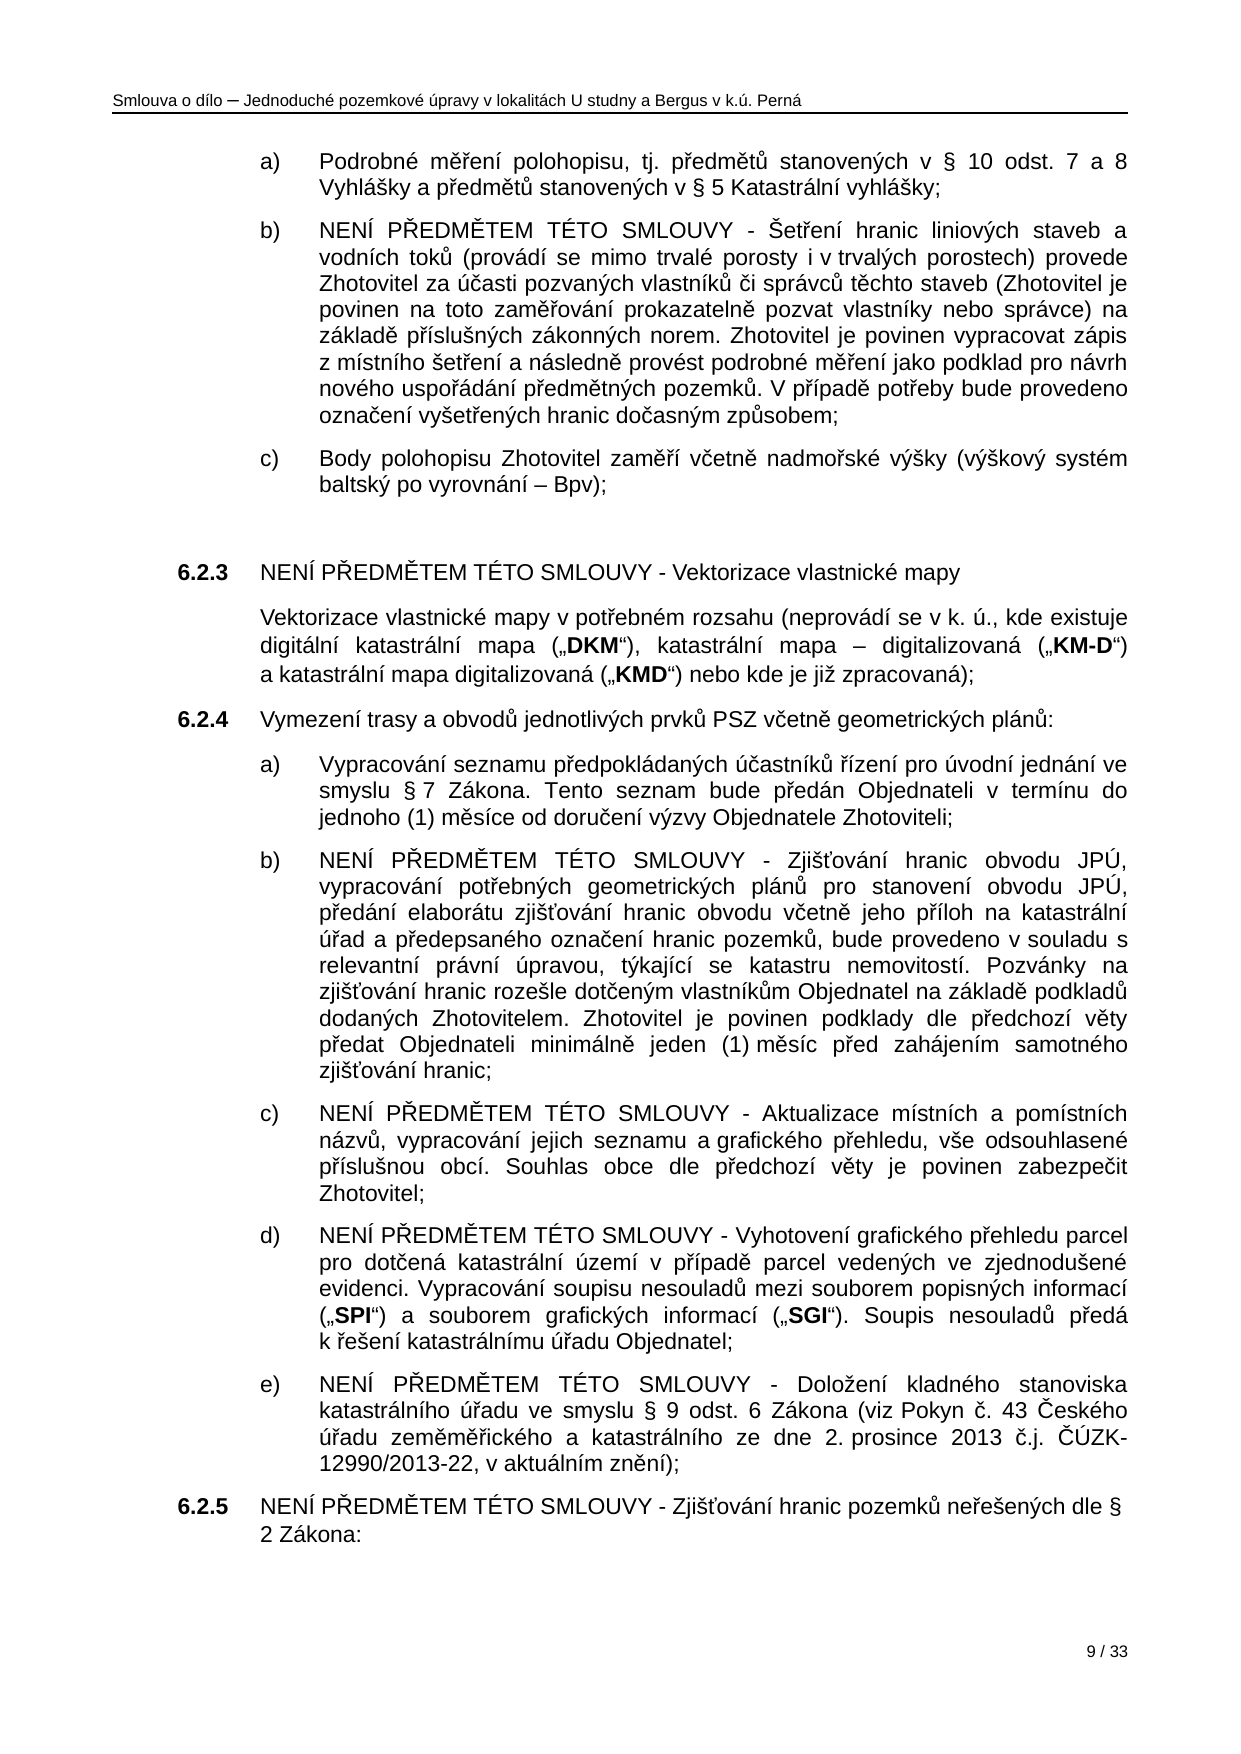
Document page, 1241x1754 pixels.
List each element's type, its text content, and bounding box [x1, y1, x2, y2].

list NENÍ PŘEDMĚTEM TÉTO SMLOUVY - Doložení kladného stanoviska katastrálního úřadu ve smyslu § 9 odst. 6 Zákona (viz Pokyn č. 43 Českého úřadu zeměměřického a katastrálního ze dne 2. prosince 2013 č.j. ČÚZK-12990/2013-22, v aktuálním znění); [260, 1371, 1128, 1476]
text NENÍ PŘEDMĚTEM TÉTO SMLOUVY - Zjišťování hranic pozemků neřešených dle § 2 Zákona: [177, 1493, 1128, 1548]
text Vymezení trasy a obvodů jednotlivých prvků PSZ včetně geometrických plánů: [177, 706, 1128, 732]
text NENÍ PŘEDMĚTEM TÉTO SMLOUVY - Vektorizace vlastnické mapy [177, 559, 1128, 585]
list Body polohopisu Zhotovitel zaměří včetně nadmořské výšky (výškový systém baltský po vyrovnání – Bpv); [260, 444, 1128, 497]
list Podrobné měření polohopisu, tj. předmětů stanovených v § 10 odst. 7 a 8 Vyhlášky a předmětů stanovených v § 5 Katastrální vyhlášky; [260, 148, 1128, 200]
list NENÍ PŘEDMĚTEM TÉTO SMLOUVY - Zjišťování hranic obvodu JPÚ, vypracování potřebných geometrických plánů pro stanovení obvodu JPÚ, předání elaborátu zjišťování hranic obvodu včetně jeho příloh na katastrální úřad a předepsaného označení hranic pozemků, bude provedeno v souladu s relevantní právní úpravou, týkající se katastru nemovitostí. Pozvánky na zjišťování hranic rozešle dotčeným vlastníkům Objednatel na základě podkladů dodaných Zhotovitelem. Zhotovitel je povinen podklady dle předchozí věty předat Objednateli minimálně jeden (1) měsíc před zahájením samotného zjišťování hranic; [260, 847, 1128, 1084]
list NENÍ PŘEDMĚTEM TÉTO SMLOUVY - Vyhotovení grafického přehledu parcel pro dotčená katastrální území v případě parcel vedených ve zjednodušené evidenci. Vypracování soupisu nesouladů mezi souborem popisných informací („SPI“) a souborem grafických informací („SGI“). Soupis nesouladů předá k řešení katastrálnímu úřadu Objednatel; [260, 1222, 1128, 1354]
list Vypracování seznamu předpokládaných účastníků řízení pro úvodní jednání ve smyslu § 7 Zákona. Tento seznam bude předán Objednateli v termínu do jednoho (1) měsíce od doručení výzvy Objednatele Zhotoviteli; [260, 751, 1128, 830]
list NENÍ PŘEDMĚTEM TÉTO SMLOUVY - Aktualizace místních a pomístních názvů, vypracování jejich seznamu a grafického přehledu, vše odsouhlasené příslušnou obcí. Souhlas obce dle předchozí věty je povinen zabezpečit Zhotovitel; [260, 1100, 1128, 1206]
list Vektorizace vlastnické mapy v potřebném rozsahu (neprovádí se v k. ú., kde existuje digitální katastrální mapa („DKM“), katastrální mapa – digitalizovaná („KM-D“) a katastrální mapa digitalizovaná („KMD“) nebo kde je již zpracovaná); [260, 604, 1128, 687]
list NENÍ PŘEDMĚTEM TÉTO SMLOUVY - Šetření hranic liniových staveb a vodních toků (provádí se mimo trvalé porosty i v trvalých porostech) provede Zhotovitel za účasti pozvaných vlastníků či správců těchto staveb (Zhotovitel je povinen na toto zaměřování prokazatelně pozvat vlastníky nebo správce) na základě příslušných zákonných norem. Zhotovitel je povinen vypracovat zápis z místního šetření a následně provést podrobné měření jako podklad pro návrh nového uspořádání předmětných pozemků. V případě potřeby bude provedeno označení vyšetřených hranic dočasným způsobem; [260, 217, 1128, 428]
